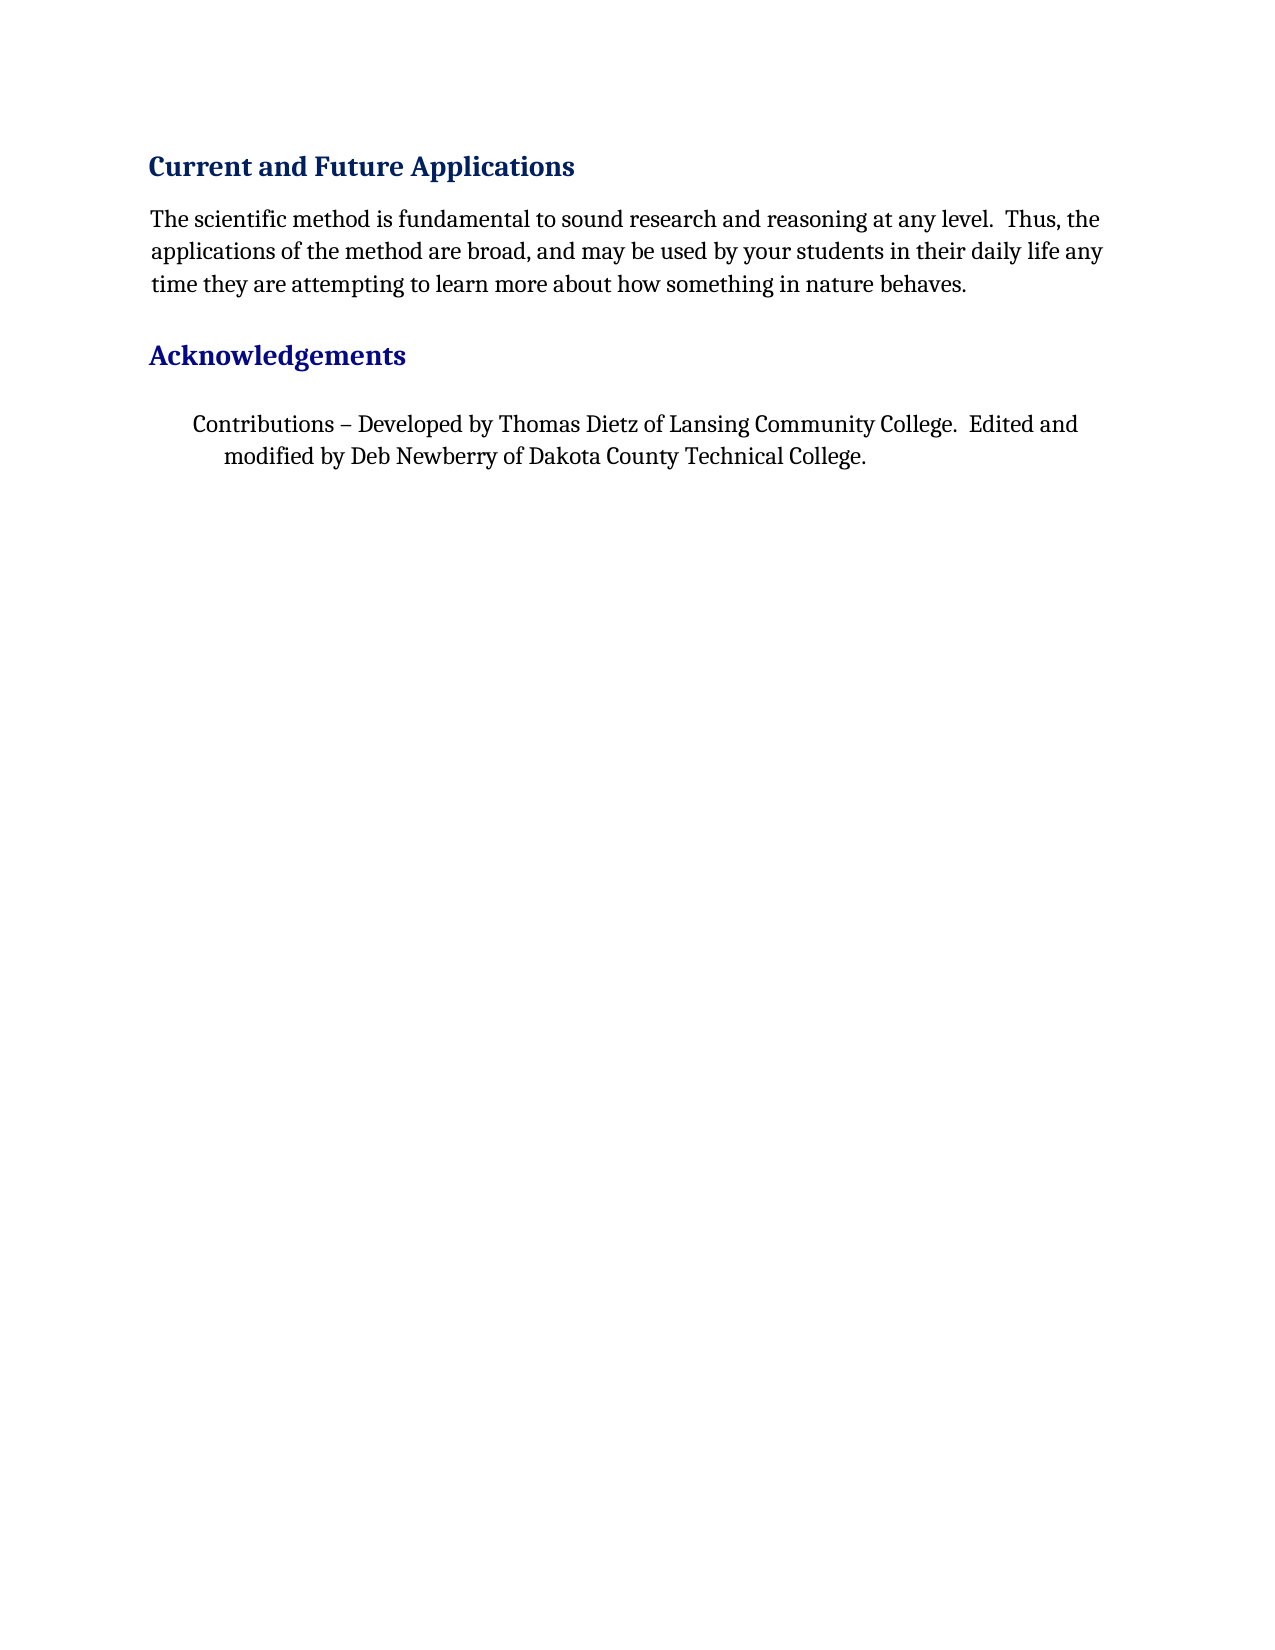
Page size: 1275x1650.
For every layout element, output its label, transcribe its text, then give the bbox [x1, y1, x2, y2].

subtitle Acknowledgements [148, 339, 1147, 373]
text Contributions – Developed by Thomas Dietz of Lansing Community College. Edited and modified by Deb Newberry of Dakota County Technical College. [186, 410, 1126, 471]
subtitle Current and Future Applications [148, 150, 1147, 183]
text The scientific method is fundamental to sound research and reasoning at any level. Thus, the applications of the method are broad, and may be used by your students in their daily life any time they are attempting to learn more about how something in nature behaves. [150, 205, 1126, 298]
